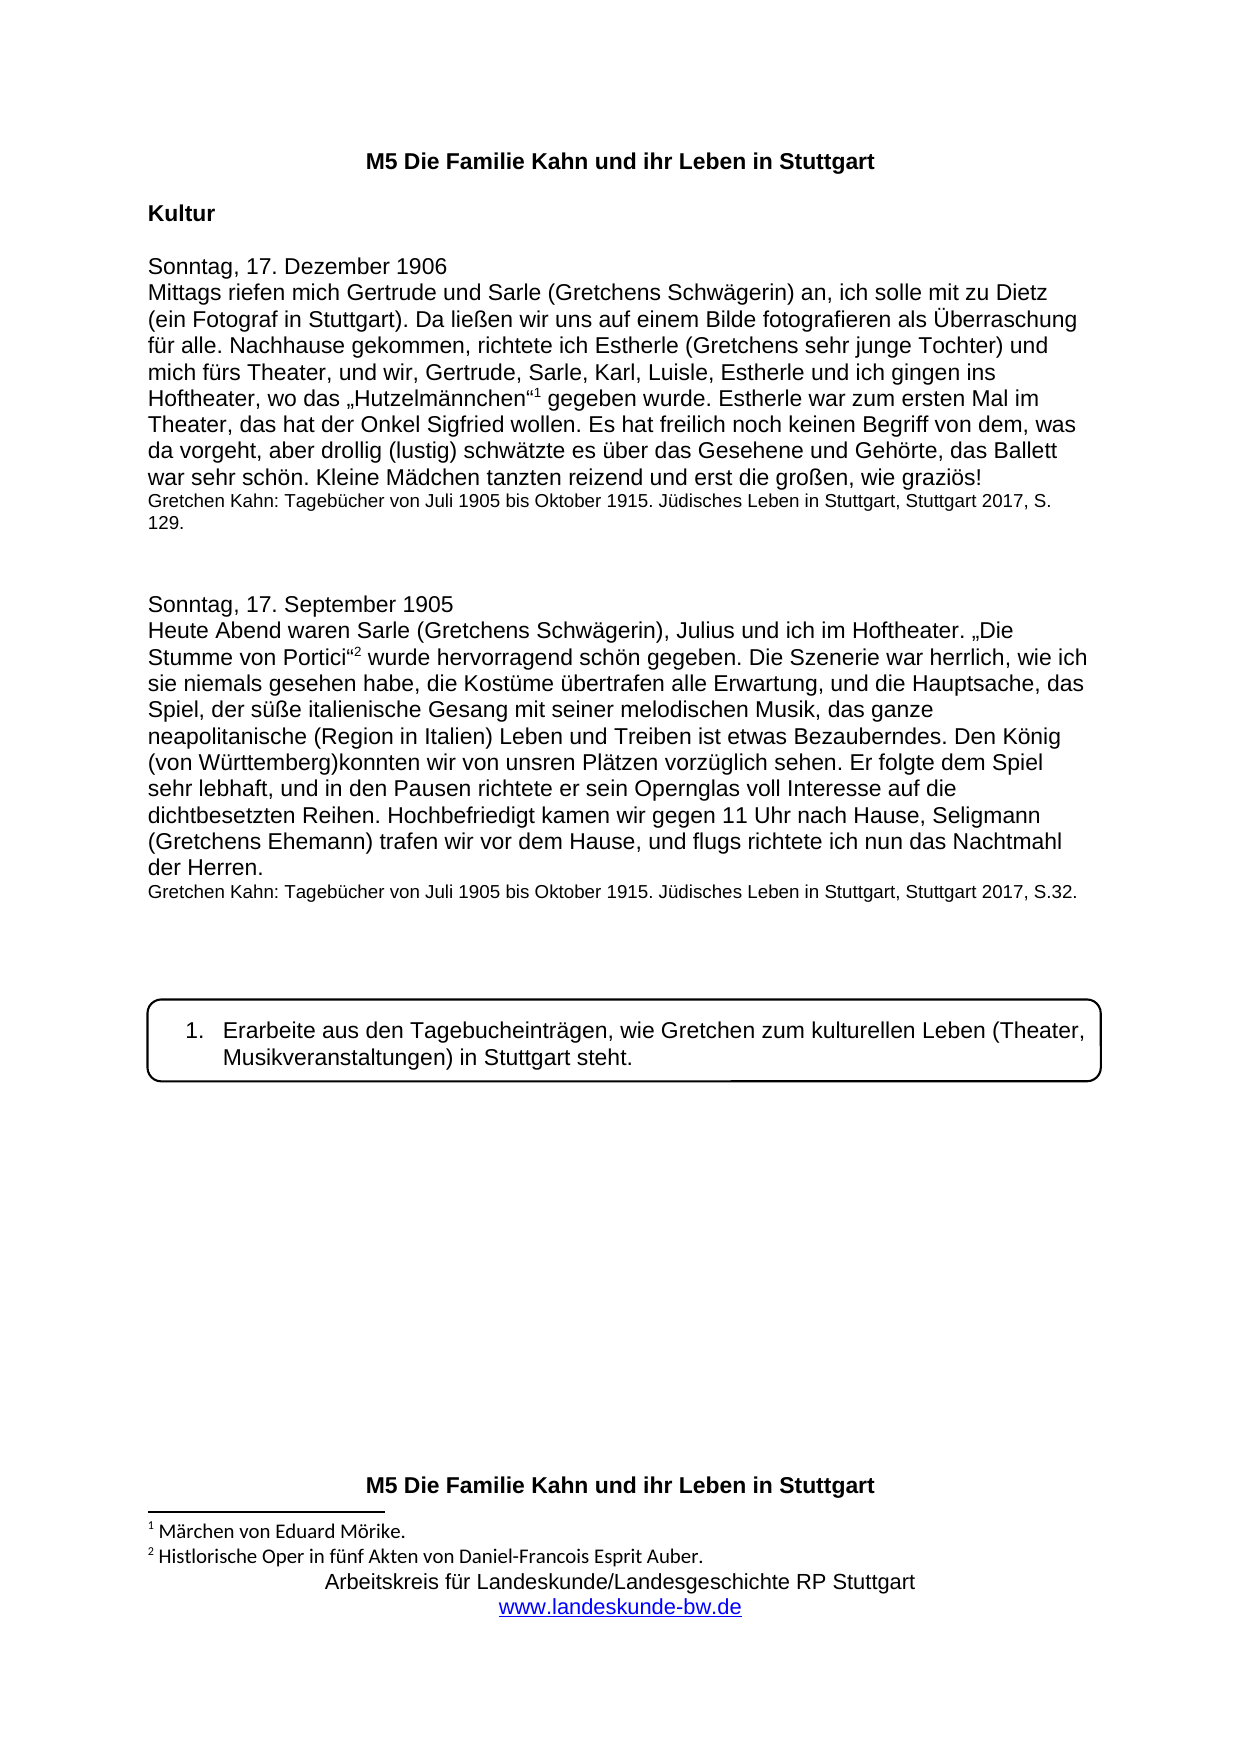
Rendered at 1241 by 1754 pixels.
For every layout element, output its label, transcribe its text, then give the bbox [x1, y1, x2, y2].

text Gretchen Kahn: Tagebücher von Juli 1905 bis Oktober 1915. Jüdisches Leben in Stuttgart, Stuttgart 2017, S.32. [148, 881, 1093, 902]
text M5 Die Familie Kahn und ihr Leben in Stuttgart [148, 148, 1093, 174]
text Kultur [148, 200, 1093, 227]
text Sonntag, 17. September 1905 [148, 591, 1093, 617]
text Mittags riefen mich Gertrude und Sarle (Gretchens Schwägerin) an, ich solle mit zu Dietz (ein Fotograf in Stuttgart). Da ließen wir uns auf einem Bilde fotografieren als Überraschung für alle. Nachhause gekommen, richtete ich Estherle (Gretchens sehr junge Tochter) und mich fürs Theater, und wir, Gertrude, Sarle, Karl, Luisle, Estherle und ich gingen ins Hoftheater, wo das „Hutzelmännchen“ gegeben wurde. Estherle war zum ersten Mal im Theater, das hat der Onkel Sigfried wollen. Es hat freilich noch keinen Begriff von dem, was da vorgeht, aber drollig (lustig) schwätzte es über das Gesehene und Gehörte, das Ballett war sehr schön. Kleine Mädchen tanzten reizend und erst die großen, wie graziös! [148, 279, 1093, 490]
list Erarbeite aus den Tagebucheinträgen, wie Gretchen zum kulturellen Leben (Theater, Musikveranstaltungen) in Stuttgart steht. [185, 1017, 1093, 1070]
text Gretchen Kahn: Tagebücher von Juli 1905 bis Oktober 1915. Jüdisches Leben in Stuttgart, Stuttgart 2017, S. 129. [148, 490, 1093, 533]
text Heute Abend waren Sarle (Gretchens Schwägerin), Julius und ich im Hoftheater. „Die Stumme von Portici“ wurde hervorragend schön gegeben. Die Szenerie war herrlich, wie ich sie niemals gesehen habe, die Kostüme übertrafen alle Erwartung, und die Hauptsache, das Spiel, der süße italienische Gesang mit seiner melodischen Musik, das ganze neapolitanische (Region in Italien) Leben und Treiben ist etwas Bezauberndes. Den König (von Württemberg)konnten wir von unsren Plätzen vorzüglich sehen. Er folgte dem Spiel sehr lebhaft, und in den Pausen richtete er sein Opernglas voll Interesse auf die dichtbesetzten Reihen. Hochbefriedigt kamen wir gegen 11 Uhr nach Hause, Seligmann (Gretchens Ehemann) trafen wir vor dem Hause, und flugs richtete ich nun das Nachtmahl der Herren. [148, 617, 1093, 881]
text Sonntag, 17. Dezember 1906 [148, 253, 1093, 279]
text M5 Die Familie Kahn und ihr Leben in Stuttgart [148, 1472, 1093, 1499]
